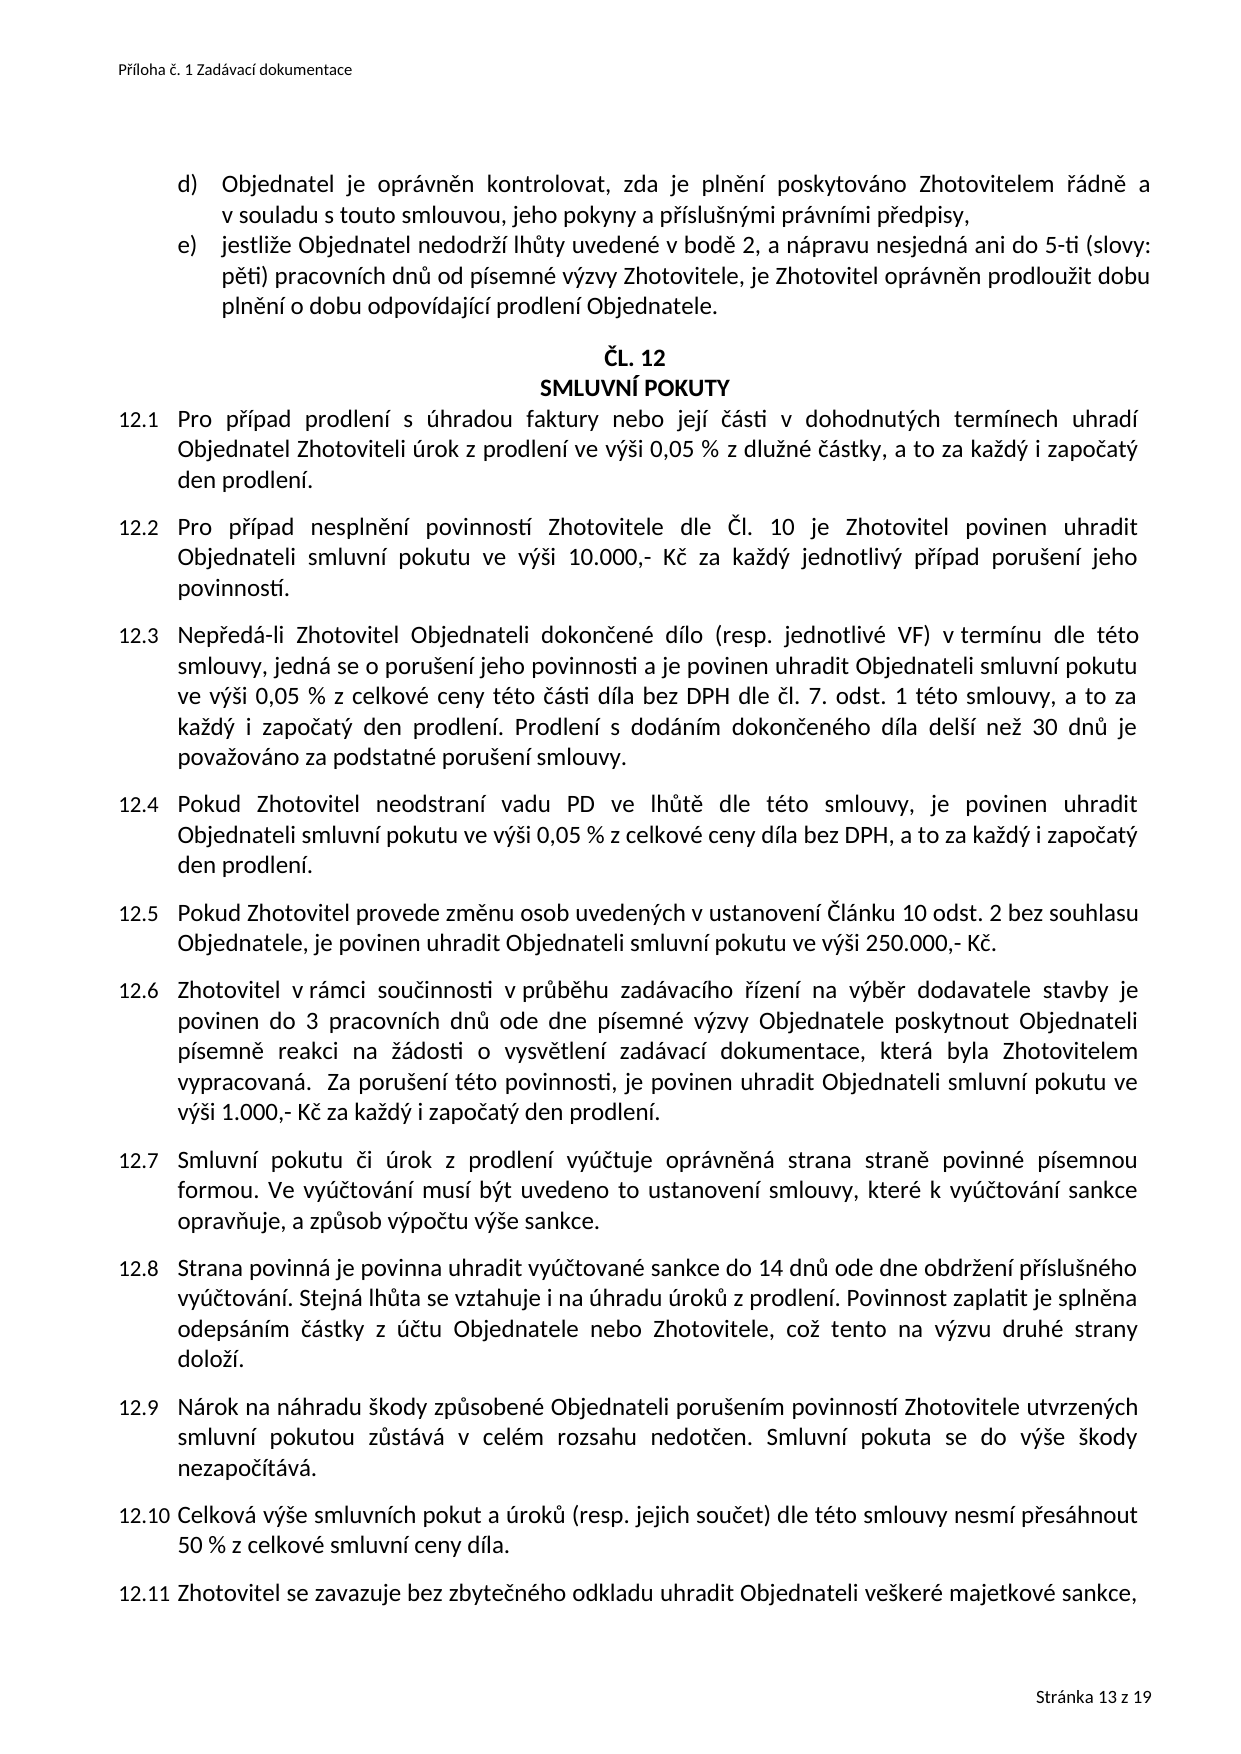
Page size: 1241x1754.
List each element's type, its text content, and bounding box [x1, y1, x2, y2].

list Pro případ nesplnění povinností Zhotovitele dle Čl. 10 je Zhotovitel povinen uhradit Objednateli smluvní pokutu ve výši 10.000,- Kč za každý jednotlivý případ porušení jeho povinností. [118, 511, 1139, 603]
subtitle Čl. 12 [118, 342, 1152, 372]
list Smluvní pokutu či úrok z prodlení vyúčtuje oprávněná strana straně povinné písemnou formou. Ve vyúčtování musí být uvedeno to ustanovení smlouvy, které k vyúčtování sankce opravňuje, a způsob výpočtu výše sankce. [118, 1144, 1139, 1235]
list Pro případ prodlení s úhradou faktury nebo její části v dohodnutých termínech uhradí Objednatel Zhotoviteli úrok z prodlení ve výši 0,05 % z dlužné částky, a to za každý i započatý den prodlení. [118, 403, 1139, 494]
list Pokud Zhotovitel neodstraní vadu PD ve lhůtě dle této smlouvy, je povinen uhradit Objednateli smluvní pokutu ve výši 0,05 % z celkové ceny díla bez DPH, a to za každý i započatý den prodlení. [118, 788, 1139, 880]
list Strana povinná je povinna uhradit vyúčtované sankce do 14 dnů ode dne obdržení příslušného vyúčtování. Stejná lhůta se vztahuje i na úhradu úroků z prodlení. Povinnost zaplatit je splněna odepsáním částky z účtu Objednatele nebo Zhotovitele, což tento na výzvu druhé strany doloží. [118, 1252, 1139, 1374]
list Nárok na náhradu škody způsobené Objednateli porušením povinností Zhotovitele utvrzených smluvní pokutou zůstává v celém rozsahu nedotčen. Smluvní pokuta se do výše škody nezapočítává. [118, 1391, 1139, 1482]
list Nepředá-li Zhotovitel Objednateli dokončené dílo (resp. jednotlivé VF) v termínu dle této smlouvy, jedná se o porušení jeho povinnosti a je povinen uhradit Objednateli smluvní pokutu ve výši 0,05 % z celkové ceny této části díla bez DPH dle čl. 7. odst. 1 této smlouvy, a to za každý i započatý den prodlení. Prodlení s dodáním dokončeného díla delší než 30 dnů je považováno za podstatné porušení smlouvy. [118, 619, 1139, 772]
list Objednatel je oprávněn kontrolovat, zda je plnění poskytováno Zhotovitelem řádně a v souladu s touto smlouvou, jeho pokyny a příslušnými právními předpisy, [177, 168, 1152, 229]
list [118, 1577, 1139, 1607]
subtitle Smluvní pokuty [118, 372, 1152, 403]
list Pokud Zhotovitel provede změnu osob uvedených v ustanovení Článku 10 odst. 2 bez souhlasu Objednatele, je povinen uhradit Objednateli smluvní pokutu ve výši 250.000,- Kč. [118, 897, 1139, 958]
list jestliže Objednatel nedodrží lhůty uvedené v bodě 2, a nápravu nesjedná ani do 5-ti (slovy: pěti) pracovních dnů od písemné výzvy Zhotovitele, je Zhotovitel oprávněn prodloužit dobu plnění o dobu odpovídající prodlení Objednatele. [177, 229, 1152, 321]
list Zhotovitel v rámci součinnosti v průběhu zadávacího řízení na výběr dodavatele stavby je povinen do 3 pracovních dnů ode dne písemné výzvy Objednatele poskytnout Objednateli písemně reakci na žádosti o vysvětlení zadávací dokumentace, která byla Zhotovitelem vypracovaná. Za porušení této povinnosti, je povinen uhradit Objednateli smluvní pokutu ve výši 1.000,- Kč za každý i započatý den prodlení. [118, 974, 1139, 1127]
list Celková výše smluvních pokut a úroků (resp. jejich součet) dle této smlouvy nesmí přesáhnout 50 % z celkové smluvní ceny díla. [118, 1499, 1139, 1560]
